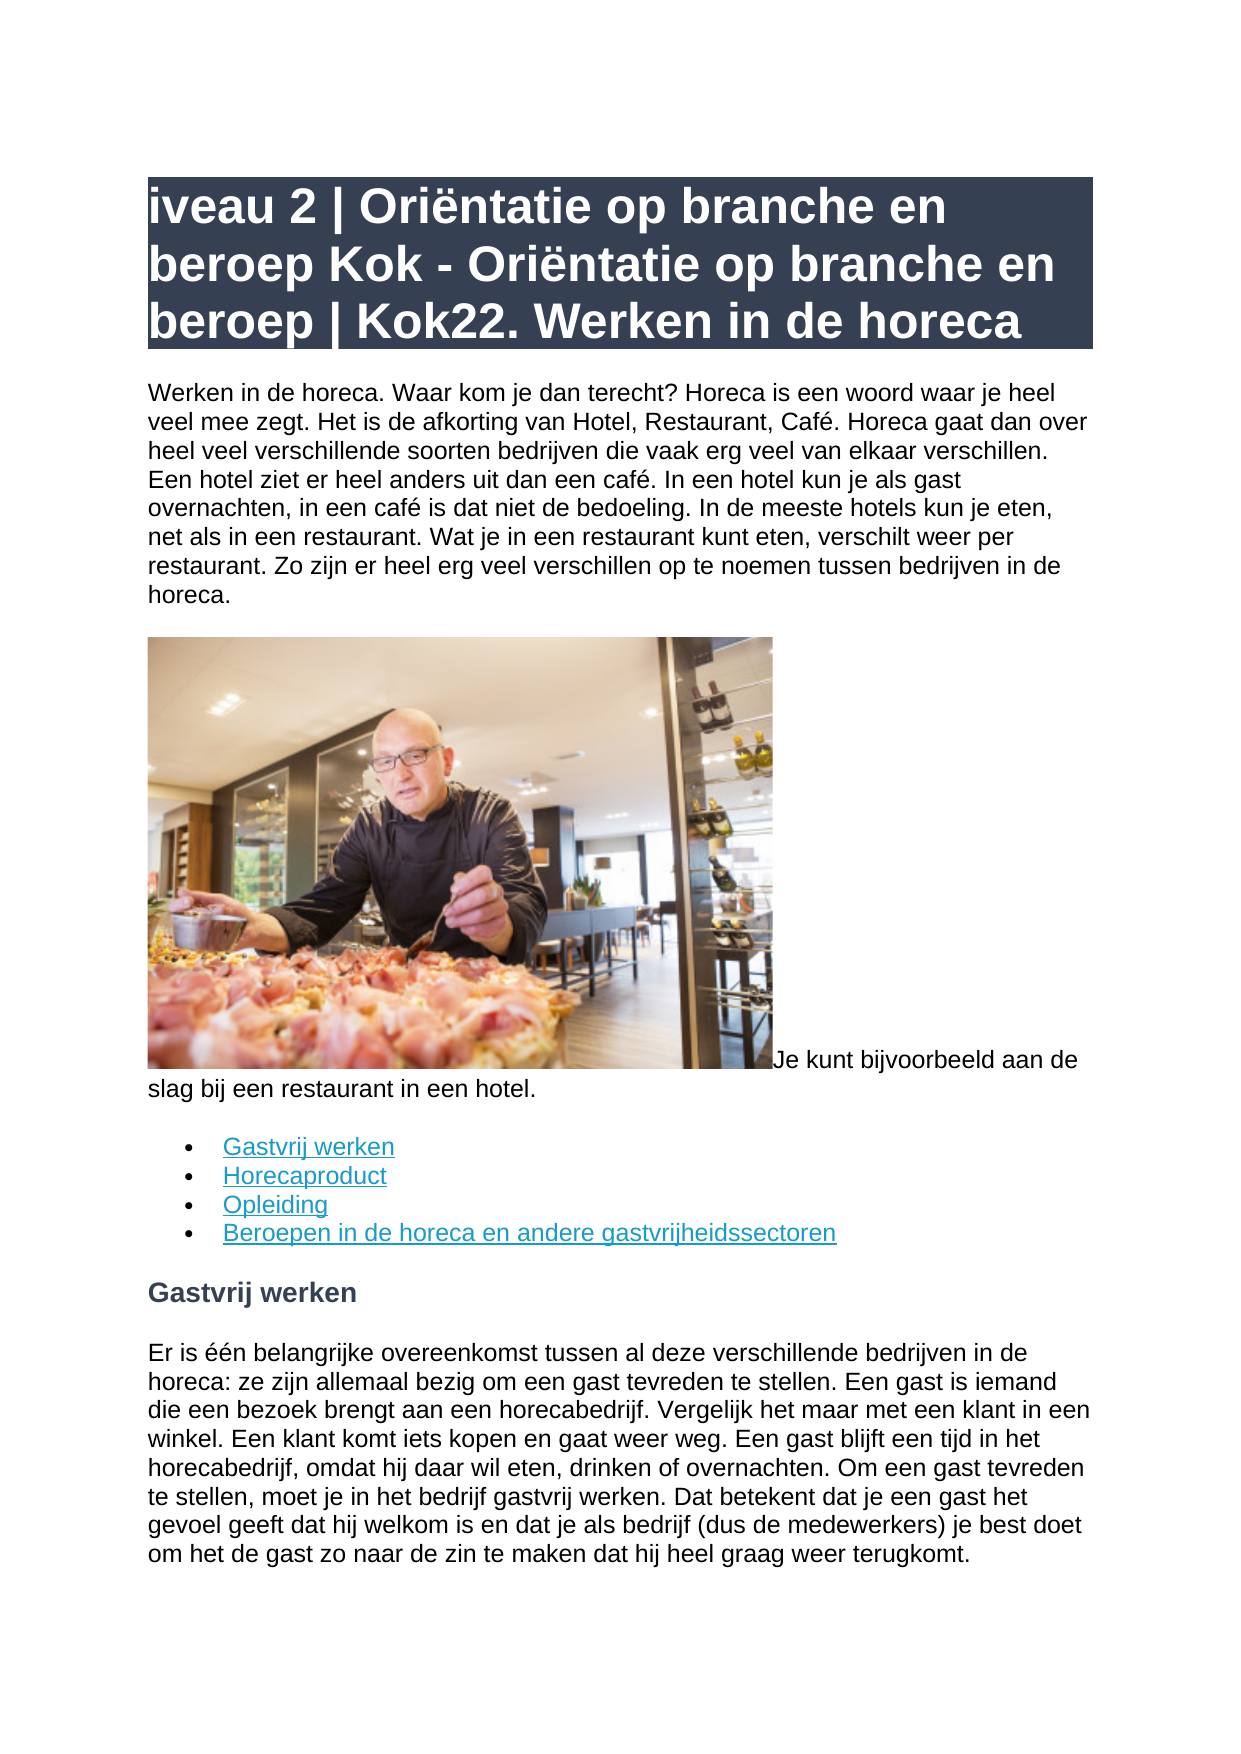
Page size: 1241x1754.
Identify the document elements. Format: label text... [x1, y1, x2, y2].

text Gastvrij werken [148, 1276, 1093, 1309]
list Gastvrij werken [185, 1132, 1093, 1161]
picture [147, 637, 773, 1069]
text iveau 2 | Oriëntatie op branche en beroep Kok - Oriëntatie op branche en beroep | Kok22. Werken in de horeca [148, 177, 1093, 349]
list Beroepen in de horeca en andere gastvrijheidssectoren [185, 1218, 1093, 1247]
list Opleiding [185, 1189, 1093, 1218]
list Horecaproduct [185, 1161, 1093, 1189]
text Werken in de horeca. Waar kom je dan terecht? Horeca is een woord waar je heel veel mee zegt. Het is de afkorting van Hotel, Restaurant, Café. Horeca gaat dan over heel veel verschillende soorten bedrijven die vaak erg veel van elkaar verschillen. Een hotel ziet er heel anders uit dan een café. In een hotel kun je als gast overnachten, in een café is dat niet de bedoeling. In de meeste hotels kun je eten, net als in een restaurant. Wat je in een restaurant kunt eten, verschilt weer per restaurant. Zo zijn er heel erg veel verschillen op te noemen tussen bedrijven in de horeca. [148, 378, 1093, 608]
text Er is één belangrijke overeenkomst tussen al deze verschillende bedrijven in de horeca: ze zijn allemaal bezig om een gast tevreden te stellen. Een gast is iemand die een bezoek brengt aan een horecabedrijf. Vergelijk het maar met een klant in een winkel. Een klant komt iets kopen en gaat weer weg. Een gast blijft een tijd in het horecabedrijf, omdat hij daar wil eten, drinken of overnachten. Om een gast tevreden te stellen, moet je in het bedrijf gastvrij werken. Dat betekent dat je een gast het gevoel geeft dat hij welkom is en dat je als bedrijf (dus de medewerkers) je best doet om het de gast zo naar de zin te maken dat hij heel graag weer terugkomt. [148, 1338, 1093, 1568]
